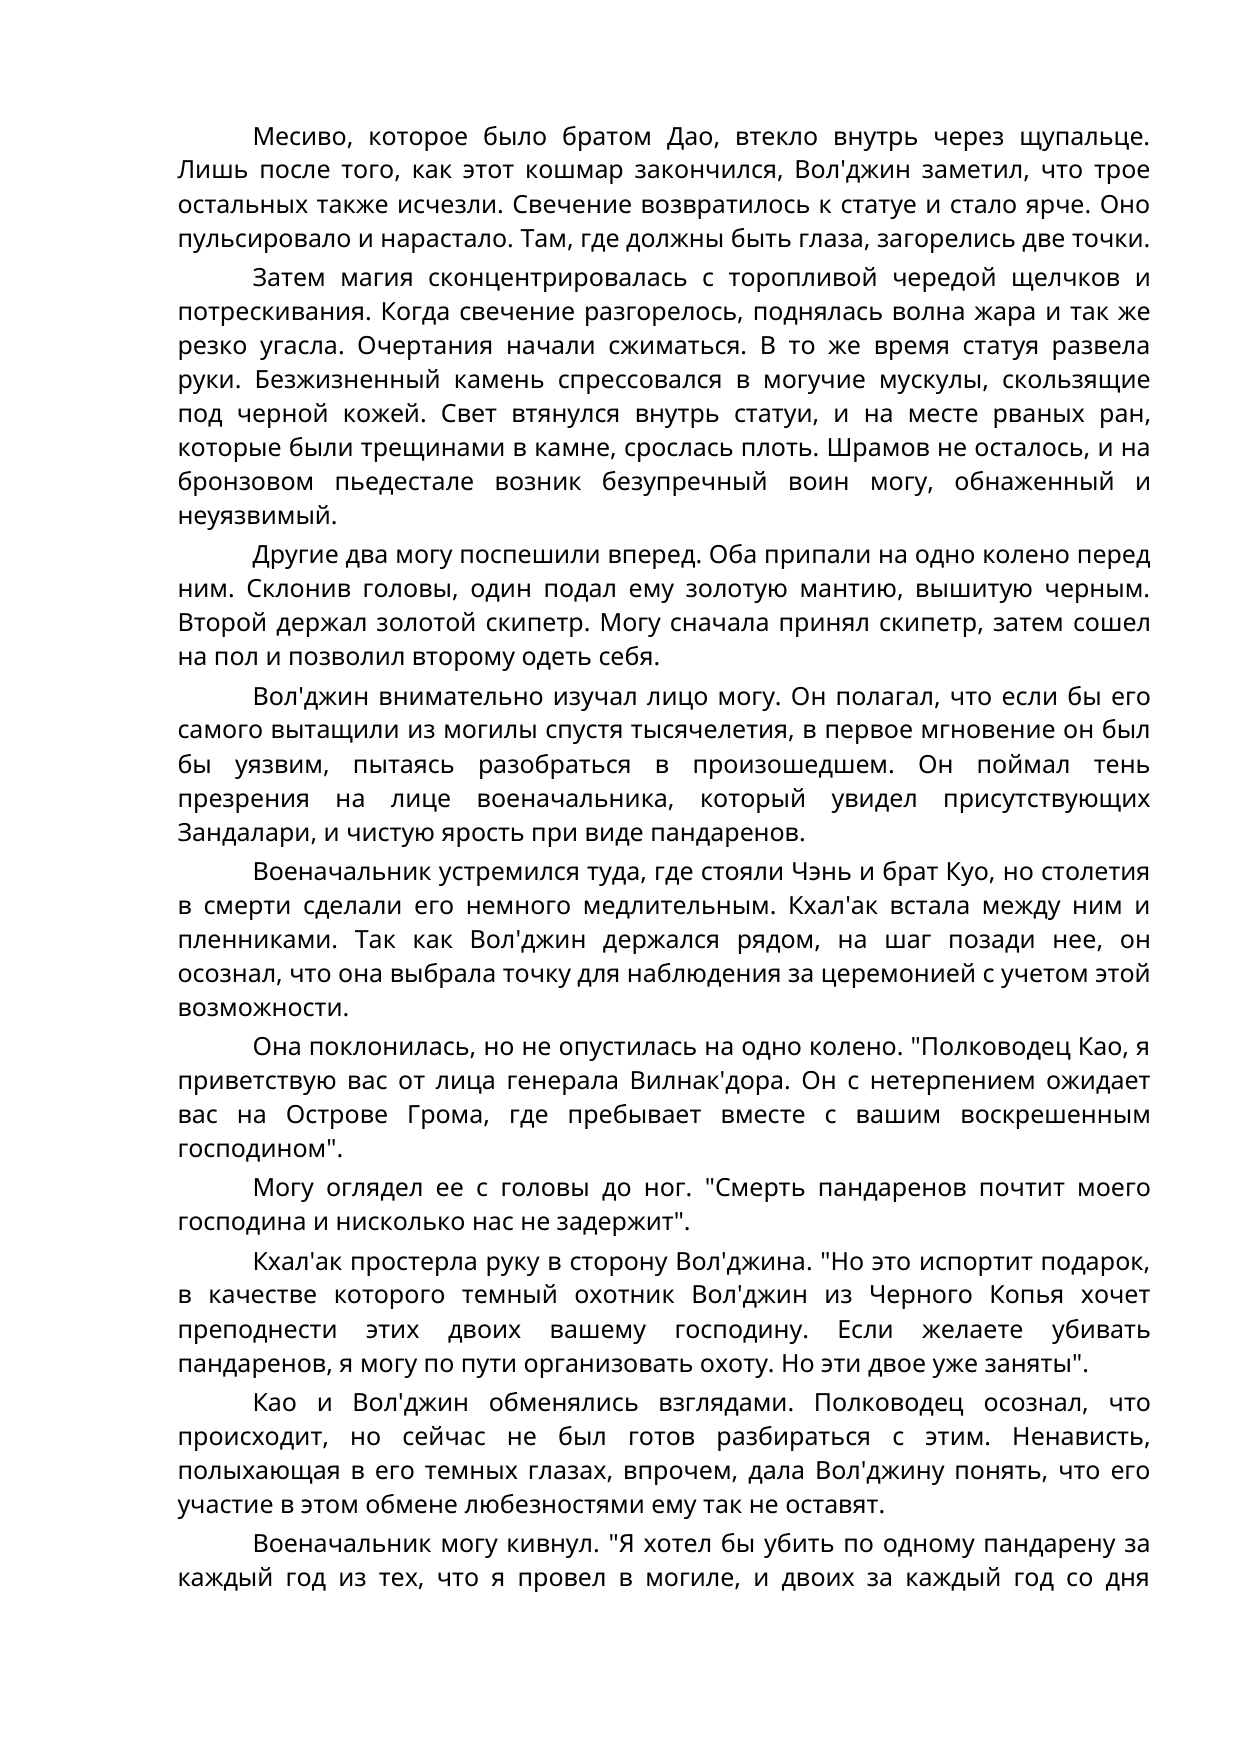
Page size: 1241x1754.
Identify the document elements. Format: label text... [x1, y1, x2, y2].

text Као и Вол'джин обменялись взглядами. Полководец осознал, что происходит, но сейчас не был готов разбираться с этим. Ненависть, полыхающая в его темных глазах, впрочем, дала Вол'джину понять, что его участие в этом обмене любезностями ему так не оставят. [177, 1384, 1152, 1521]
text Другие два могу поспешили вперед. Оба припали на одно колено перед ним. Склонив головы, один подал ему золотую мантию, вышитую черным. Второй держал золотой скипетр. Могу сначала принял скипетр, затем сошел на пол и позволил второму одеть себя. [177, 537, 1152, 673]
text Вол'джин внимательно изучал лицо могу. Он полагал, что если бы его самого вытащили из могилы спустя тысячелетия, в первое мгновение он был бы уязвим, пытаясь разобраться в произошедшем. Он поймал тень презрения на лице военачальника, который увидел присутствующих Зандалари, и чистую ярость при виде пандаренов. [177, 678, 1152, 848]
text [177, 1526, 1152, 1594]
text Месиво, которое было братом Дао, втекло внутрь через щупальце. Лишь после того, как этот кошмар закончился, Вол'джин заметил, что трое остальных также исчезли. Свечение возвратилось к статуе и стало ярче. Оно пульсировало и нарастало. Там, где должны быть глаза, загорелись две точки. [177, 118, 1152, 254]
text Кхал'ак простерла руку в сторону Вол'джина. "Но это испортит подарок, в качестве которого темный охотник Вол'джин из Черного Копья хочет преподнести этих двоих вашему господину. Если желаете убивать пандаренов, я могу по пути организовать охоту. Но эти двое уже заняты". [177, 1243, 1152, 1379]
text Могу оглядел ее с головы до ног. "Смерть пандаренов почтит моего господина и нисколько нас не задержит". [177, 1170, 1152, 1238]
text Военачальник устремился туда, где стояли Чэнь и брат Куо, но столетия в смерти сделали его немного медлительным. Кхал'ак встала между ним и пленниками. Так как Вол'джин держался рядом, на шаг позади нее, он осознал, что она выбрала точку для наблюдения за церемонией с учетом этой возможности. [177, 853, 1152, 1024]
text Затем магия сконцентрировалась с торопливой чередой щелчков и потрескивания. Когда свечение разгорелось, поднялась волна жара и так же резко угасла. Очертания начали сжиматься. В то же время статуя развела руки. Безжизненный камень спрессовался в могучие мускулы, скользящие под черной кожей. Свет втянулся внутрь статуи, и на месте рваных ран, которые были трещинами в камне, срослась плоть. Шрамов не осталось, и на бронзовом пьедестале возник безупречный воин могу, обнаженный и неуязвимый. [177, 259, 1152, 532]
text Она поклонилась, но не опустилась на одно колено. "Полководец Као, я приветствую вас от лица генерала Вилнак'дора. Он с нетерпением ожидает вас на Острове Грома, где пребывает вместе с вашим воскрешенным господином". [177, 1029, 1152, 1165]
